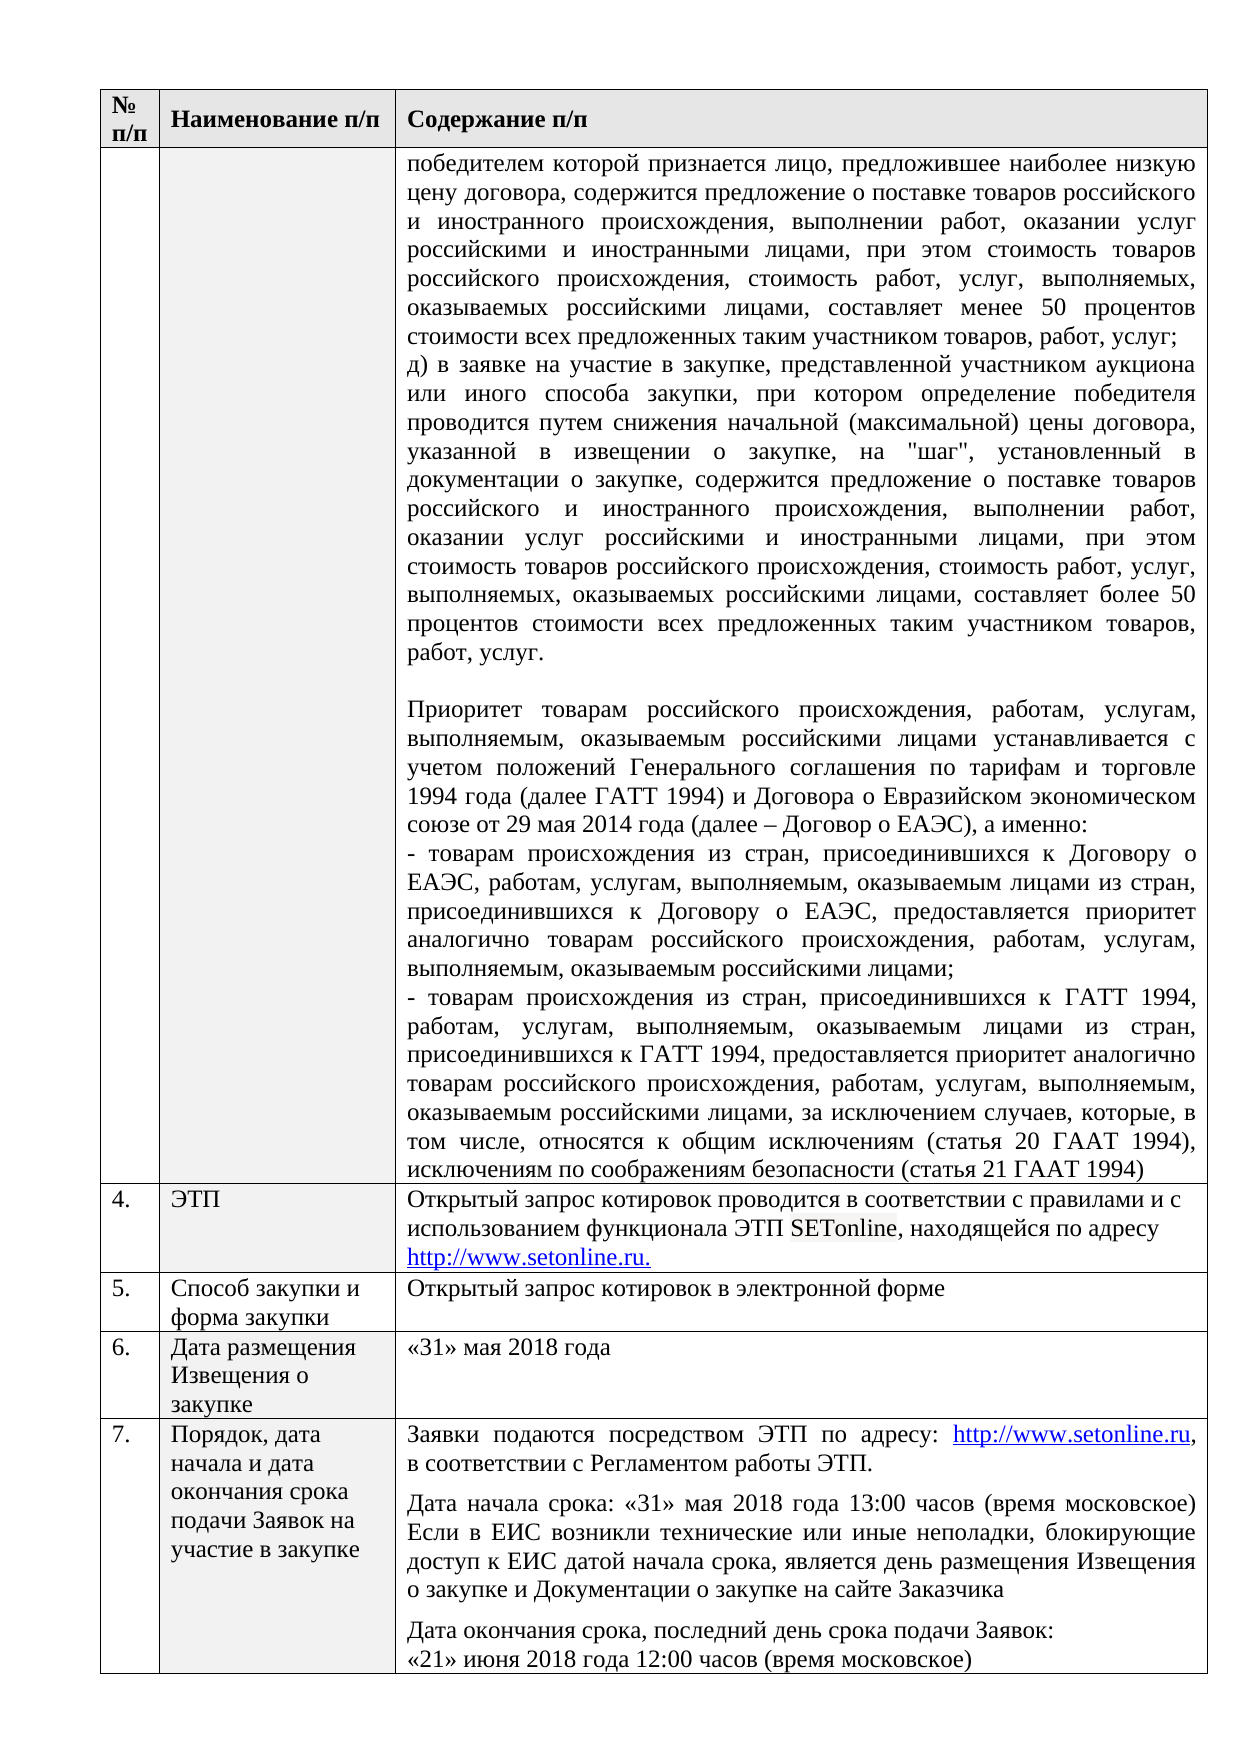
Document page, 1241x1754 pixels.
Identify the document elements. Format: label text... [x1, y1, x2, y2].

table_cell [101, 1184, 159, 1272]
table_cell «31» мая 2018 года [396, 1332, 1207, 1418]
table_cell Открытый запрос котировок в электронной форме [396, 1273, 1207, 1331]
table_cell Способ закупки и форма закупки [160, 1273, 395, 1331]
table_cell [160, 148, 395, 1183]
table_cell [101, 148, 159, 1183]
table_cell Порядок, дата начала и дата окончания срока подачи Заявок на участие в закупке [160, 1419, 395, 1673]
table_cell Дата размещения Извещения о закупке [160, 1332, 395, 1418]
table_cell Открытый запрос котировок проводится в соответствии с правилами и с использованием функционала ЭТП SETonline, находящейся по адресу http://www.setonline.ru. [396, 1184, 1207, 1272]
table_cell [101, 1273, 159, 1331]
table_cell [101, 1419, 159, 1673]
table_header № п/п [101, 90, 159, 147]
table_cell ЭТП [160, 1184, 395, 1272]
table_header Содержание п/п [396, 90, 1207, 147]
table_cell Заявки подаются посредством ЭТП по адресу: http://www.setonline.ru, в соответствии с Регламентом работы ЭТП. Дата начала срока: «31» мая 2018 года 13:00 часов (время московское) Если в ЕИС возникли технические или иные неполадки, блокирующие доступ к ЕИС датой начала срока, является день размещения Извещения о закупке и Документации о закупке на сайте Заказчика Дата окончания срока, последний день срока подачи Заявок: «21» июня 2018 года 12:00 часов (время московское) [396, 1419, 1207, 1673]
table_cell [101, 1332, 159, 1418]
table_header Наименование п/п [160, 90, 395, 147]
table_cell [396, 148, 1207, 1183]
